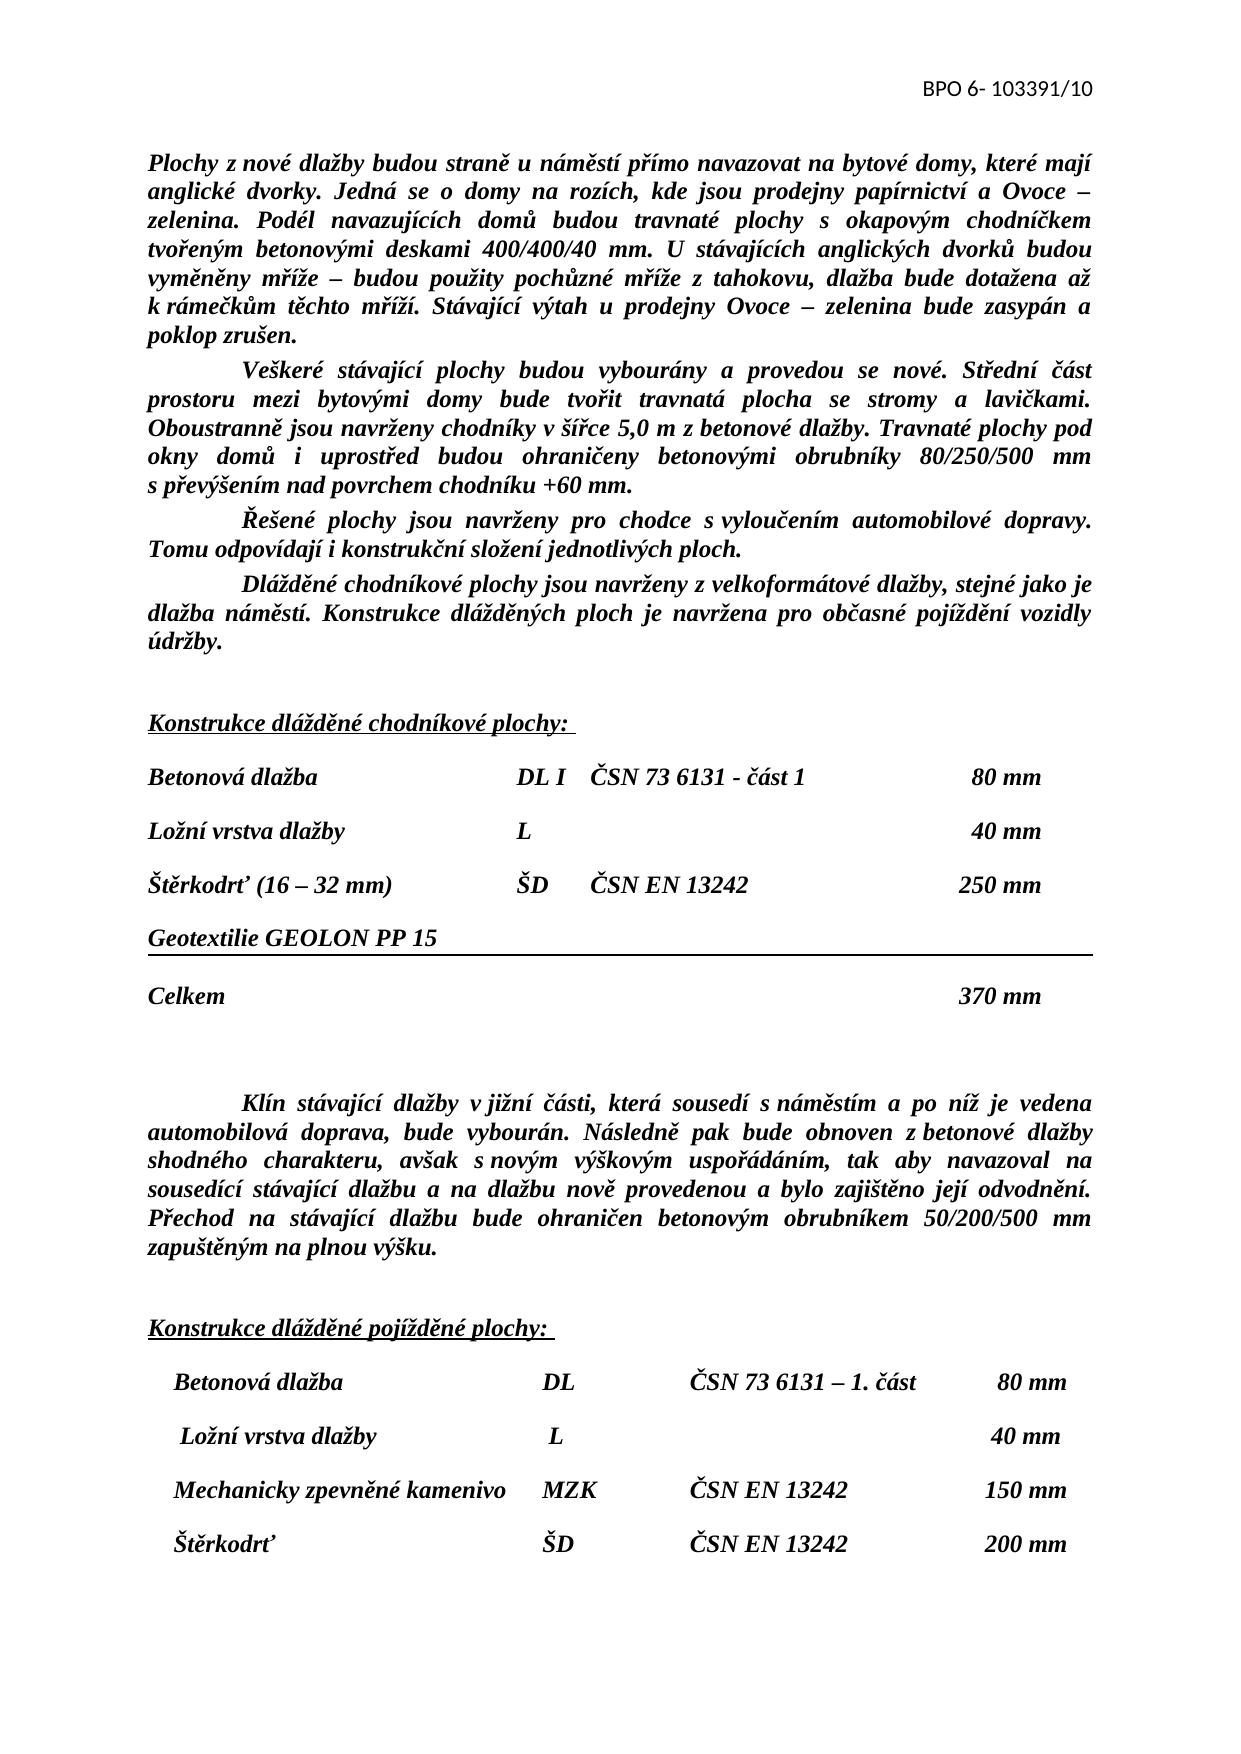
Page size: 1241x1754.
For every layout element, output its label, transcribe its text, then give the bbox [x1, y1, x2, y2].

text Plochy z nové dlažby budou straně u náměstí přímo navazovat na bytové domy, které mají anglické dvorky. Jedná se o domy na rozích, kde jsou prodejny papírnictví a Ovoce – zelenina. Podél navazujících domů budou travnaté plochy s okapovým chodníčkem tvořeným betonovými deskami 400/400/40 mm. U stávajících anglických dvorků budou vyměněny mříže – budou použity pochůzné mříže z tahokovu, dlažba bude dotažena až k rámečkům těchto mříží. Stávající výtah u prodejny Ovoce – zelenina bude zasypán a poklop zrušen. [148, 148, 1093, 349]
text Konstrukce dlážděné chodníkové plochy: [148, 708, 1093, 737]
text Dlážděné chodníkové plochy jsou navrženy z velkoformátové dlažby, stejné jako je dlažba náměstí. Konstrukce dlážděných ploch je navržena pro občasné pojíždění vozidly údržby. [148, 569, 1093, 655]
text Betonová dlažba DL I ČSN 73 6131 - část 1 80 mm [148, 762, 1093, 791]
text Ložní vrstva dlažby L 40 mm [148, 816, 1093, 844]
text Konstrukce dlážděné pojížděné plochy: [148, 1313, 1093, 1342]
text Klín stávající dlažby v jižní části, která sousedí s náměstím a po níž je vedena automobilová doprava, bude vybourán. Následně pak bude obnoven z betonové dlažby shodného charakteru, avšak s novým výškovým uspořádáním, tak aby navazoval na sousedící stávající dlažbu a na dlažbu nově provedenou a bylo zajištěno její odvodnění. Přechod na stávající dlažbu bude ohraničen betonovým obrubníkem 50/200/500 mm zapuštěným na plnou výšku. [148, 1088, 1093, 1260]
text Štěrkodrť (16 – 32 mm) ŠD ČSN EN 13242 250 mm [148, 870, 1093, 898]
text Betonová dlažba DL ČSN 73 6131 – 1. část 80 mm [148, 1367, 1093, 1396]
text Celkem 370 mm [148, 981, 1093, 1010]
text Geotextilie GEOLON PP 15 [148, 923, 1093, 954]
text Mechanicky zpevněné kamenivo MZK ČSN EN 13242 150 mm [148, 1475, 1093, 1504]
text Štěrkodrť ŠD ČSN EN 13242 200 mm [148, 1529, 1093, 1558]
text Veškeré stávající plochy budou vybourány a provedou se nové. Střední část prostoru mezi bytovými domy bude tvořit travnatá plocha se stromy a lavičkami. Oboustranně jsou navrženy chodníky v šířce 5,0 m z betonové dlažby. Travnaté plochy pod okny domů i uprostřed budou ohraničeny betonovými obrubníky 80/250/500 mm s převýšením nad povrchem chodníku +60 mm. [148, 355, 1093, 499]
text Řešené plochy jsou navrženy pro chodce s vyloučením automobilové dopravy. Tomu odpovídají i konstrukční složení jednotlivých ploch. [148, 505, 1093, 563]
text Ložní vrstva dlažby L 40 mm [148, 1421, 1093, 1450]
